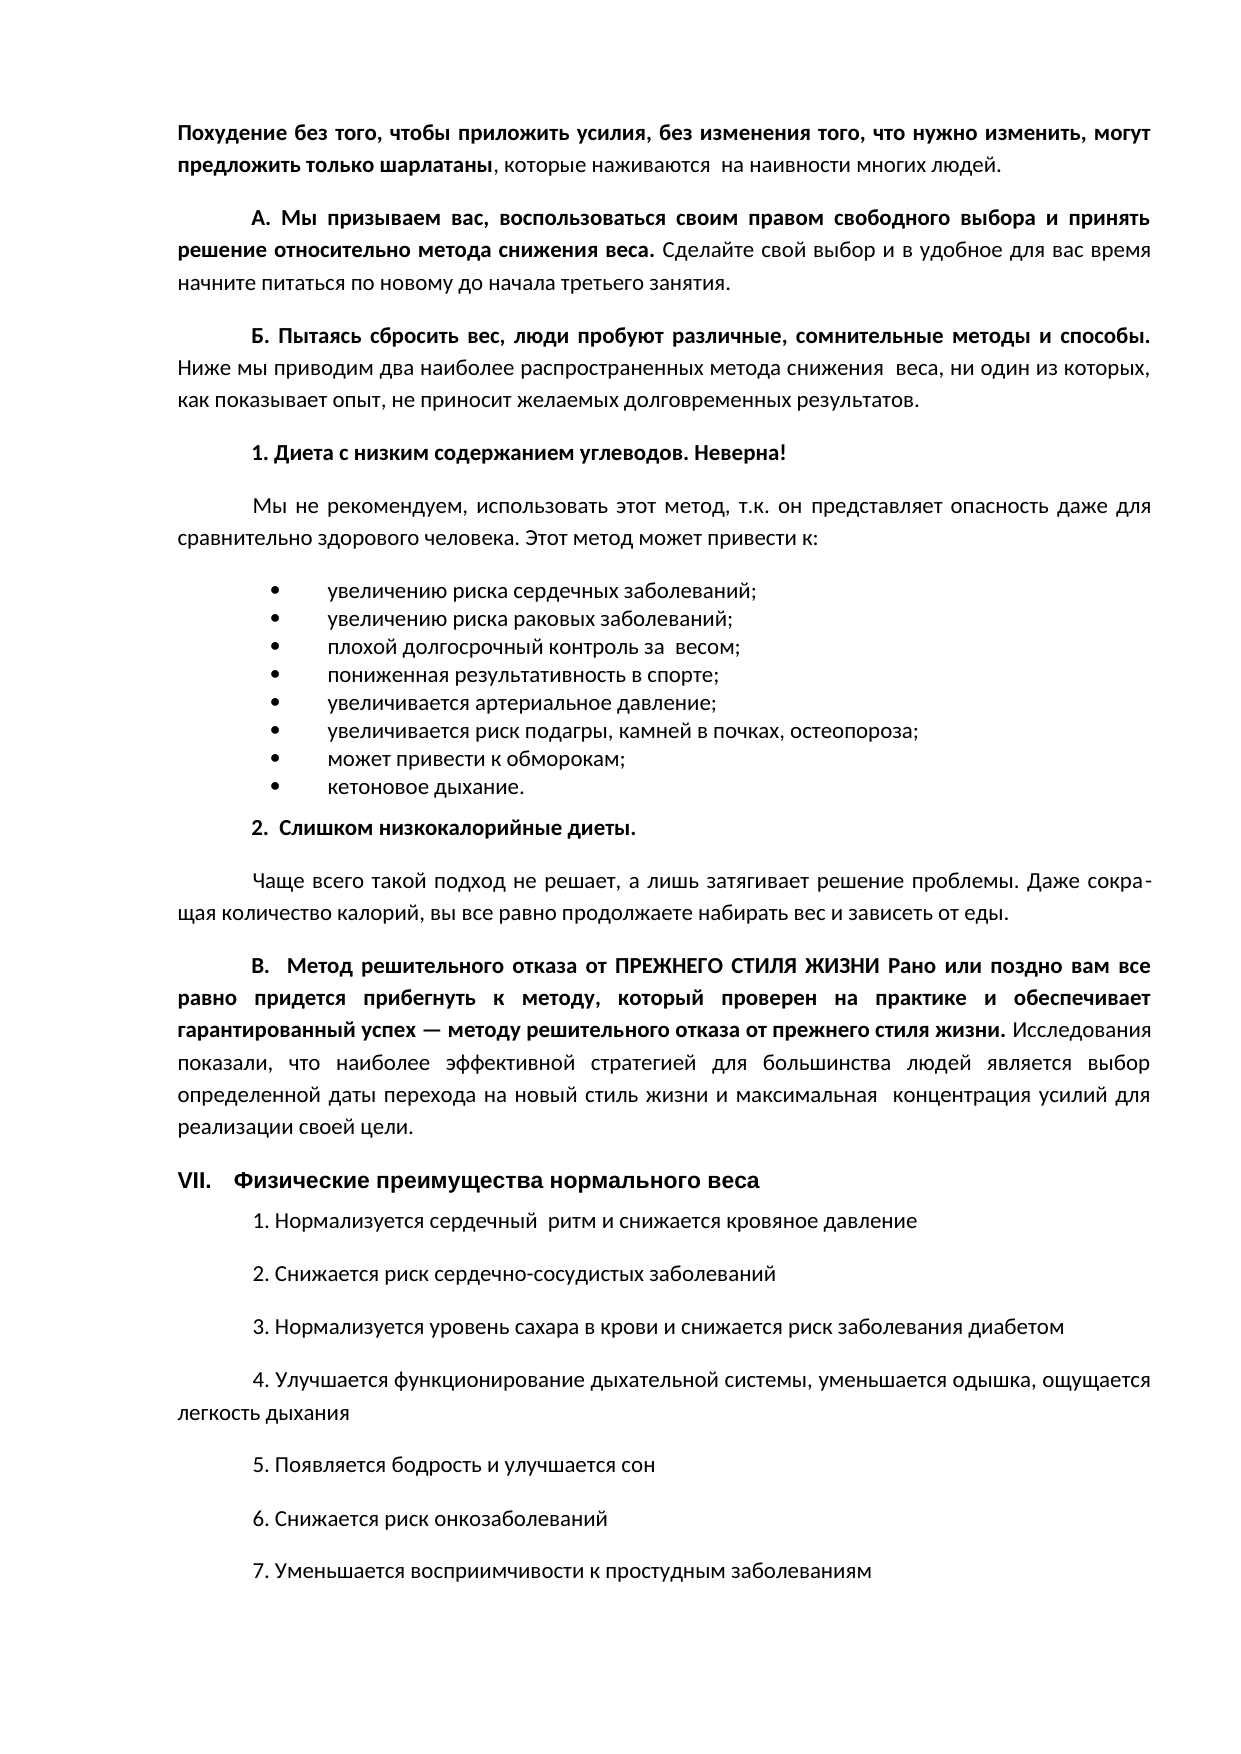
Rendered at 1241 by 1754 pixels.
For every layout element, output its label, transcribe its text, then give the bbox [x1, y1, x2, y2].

text Б. Пытаясь сбросить вес, люди пробуют различные, сомнительные методы и способы. Ниже мы приводим два наиболее распространенных метода снижения веса, ни один из которых, как показывает опыт, не приносит желаемых долговременных результатов. [177, 321, 1152, 413]
list кетоновое дыхание. [271, 772, 1152, 801]
text 4. Улучшается функционирование дыхательной системы, уменьшается одышка, ощущается легкость дыхания [177, 1365, 1152, 1426]
text 1. Диета с низким содержанием углеводов. Неверна! [177, 438, 1152, 466]
text В. Метод решительного отказа от ПРЕЖНЕГО СТИЛЯ ЖИЗНИ Рано или поздно вам все равно придется прибегнуть к методу, который проверен на практике и обеспечивает гарантированный успех — методу решительного отказа от прежнего стиля жизни. Исследования показали, что наиболее эффективной стратегией для большинства людей является выбор определенной даты перехода на новый стиль жизни и максимальная концентрация усилий для реализации своей цели. [177, 951, 1152, 1140]
text 1. Нормализуется сердечный ритм и снижается кровяное давление [177, 1206, 1152, 1234]
list может привести к обморокам; [271, 744, 1152, 772]
list увеличивается риск подагры, камней в почках, остеопороза; [271, 716, 1152, 744]
text 5. Появляется бодрость и улучшается сон [177, 1451, 1152, 1479]
text 6. Снижается риск онкозаболеваний [177, 1504, 1152, 1532]
text Мы не рекомендуем, использовать этот метод, т.к. он представляет опасность даже для сравнительно здорового человека. Этот метод может привести к: [177, 491, 1152, 551]
text 7. Уменьшается восприимчивости к простудным заболеваниям [177, 1557, 1152, 1585]
text 3. Нормализуется уровень сахара в крови и снижается риск заболевания диабетом [177, 1312, 1152, 1340]
list Физические преимущества нормального веса [177, 1167, 1152, 1193]
text 2. Снижается риск сердечно-сосудистых заболеваний [177, 1259, 1152, 1287]
list увеличению риска сердечных заболеваний; [271, 576, 1152, 604]
list плохой долгосрочный контроль за весом; [271, 632, 1152, 660]
text Похудение без того, чтобы приложить усилия, без изменения того, что нужно изменить, могут предложить только шарлатаны, которые наживаются на наивности многих людей. [177, 118, 1152, 178]
text А. Мы призываем вас, воспользоваться своим правом свободного выбора и принять решение относительно метода снижения веса. Сделайте свой выбор и в удобное для вас время начните питаться по новому до начала третьего занятия. [177, 203, 1152, 296]
text 2. Слишком низкокалорийные диеты. [177, 813, 1152, 841]
list увеличивается артериальное давление; [271, 688, 1152, 716]
list увеличению риска раковых заболеваний; [271, 604, 1152, 632]
text Чаще всего такой подход не решает, а лишь затягивает решение проблемы. Даже сокращая количество калорий, вы все равно продолжаете набирать вес и зависеть от еды. [177, 866, 1152, 926]
list пониженная результативность в спорте; [271, 660, 1152, 688]
